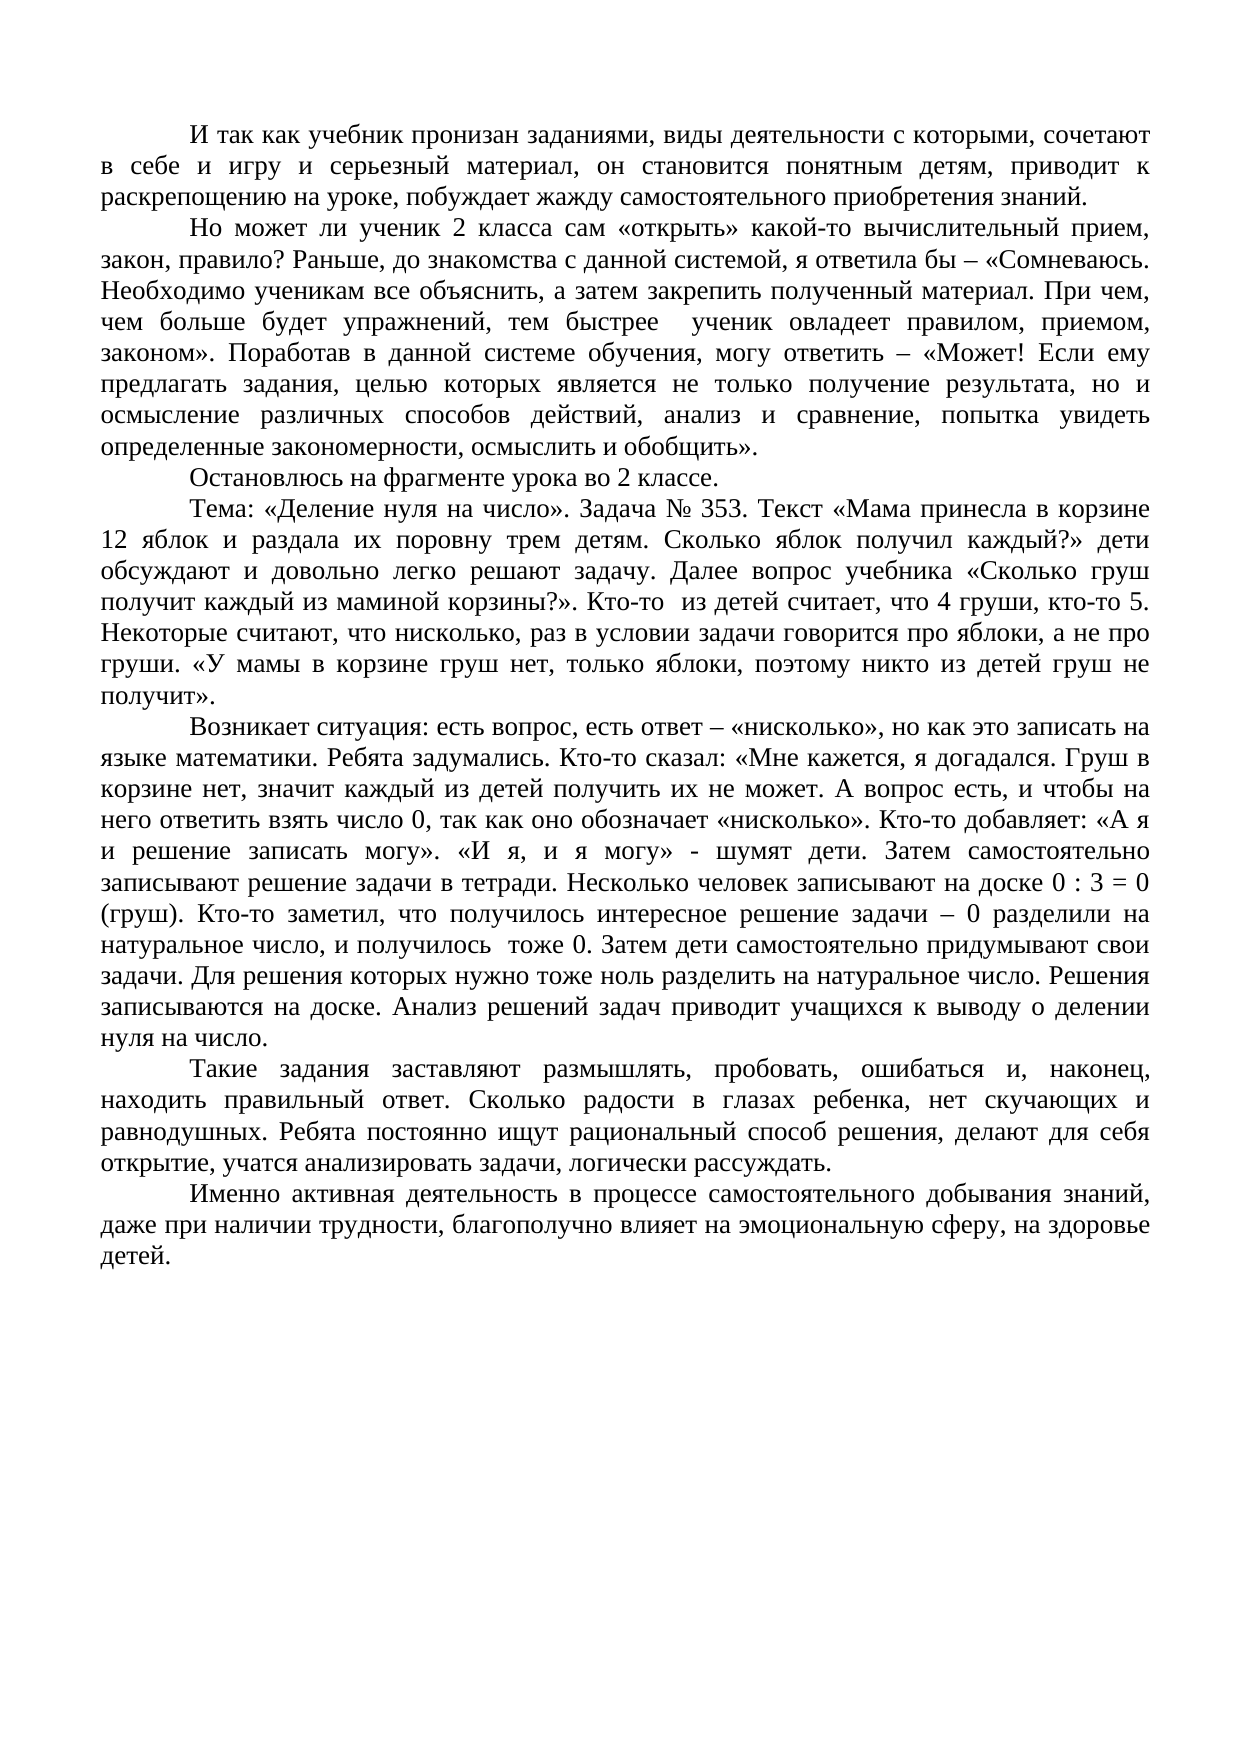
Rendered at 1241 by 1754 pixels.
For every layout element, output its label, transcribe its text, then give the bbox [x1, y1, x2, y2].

text Тема: «Деление нуля на число». Задача № 353. Текст «Мама принесла в корзине 12 яблок и раздала их поровну трем детям. Сколько яблок получил каждый?» дети обсуждают и довольно легко решают задачу. Далее вопрос учебника «Сколько груш получит каждый из маминой корзины?». Кто-то из детей считает, что 4 груши, кто-то 5. Некоторые считают, что нисколько, раз в условии задачи говорится про яблоки, а не про груши. «У мамы в корзине груш нет, только яблоки, поэтому никто из детей груш не получит». [100, 492, 1152, 710]
text Но может ли ученик 2 класса сам «открыть» какой-то вычислительный прием, закон, правило? Раньше, до знакомства с данной системой, я ответила бы – «Сомневаюсь. Необходимо ученикам все объяснить, а затем закрепить полученный материал. При чем, чем больше будет упражнений, тем быстрее ученик овладеет правилом, приемом, законом». Поработав в данной системе обучения, могу ответить – «Может! Если ему предлагать задания, целью которых является не только получение результата, но и осмысление различных способов действий, анализ и сравнение, попытка увидеть определенные закономерности, осмыслить и обобщить». [100, 212, 1152, 461]
text Именно активная деятельность в процессе самостоятельного добывания знаний, даже при наличии трудности, благополучно влияет на эмоциональную сферу, на здоровье детей. [100, 1177, 1152, 1271]
text Остановлюсь на фрагменте урока во 2 классе. [100, 461, 1152, 492]
text И так как учебник пронизан заданиями, виды деятельности с которыми, сочетают в себе и игру и серьезный материал, он становится понятным детям, приводит к раскрепощению на уроке, побуждает жажду самостоятельного приобретения знаний. [100, 118, 1152, 212]
text Такие задания заставляют размышлять, пробовать, ошибаться и, наконец, находить правильный ответ. Сколько радости в глазах ребенка, нет скучающих и равнодушных. Ребята постоянно ищут рациональный способ решения, делают для себя открытие, учатся анализировать задачи, логически рассуждать. [100, 1052, 1152, 1177]
text Возникает ситуация: есть вопрос, есть ответ – «нисколько», но как это записать на языке математики. Ребята задумались. Кто-то сказал: «Мне кажется, я догадался. Груш в корзине нет, значит каждый из детей получить их не может. А вопрос есть, и чтобы на него ответить взять число 0, так как оно обозначает «нисколько». Кто-то добавляет: «А я и решение записать могу». «И я, и я могу» - шумят дети. Затем самостоятельно записывают решение задачи в тетради. Несколько человек записывают на доске 0 : 3 = 0 (груш). Кто-то заметил, что получилось интересное решение задачи – 0 разделили на натуральное число, и получилось тоже 0. Затем дети самостоятельно придумывают свои задачи. Для решения которых нужно тоже ноль разделить на натуральное число. Решения записываются на доске. Анализ решений задач приводит учащихся к выводу о делении нуля на число. [100, 710, 1152, 1052]
